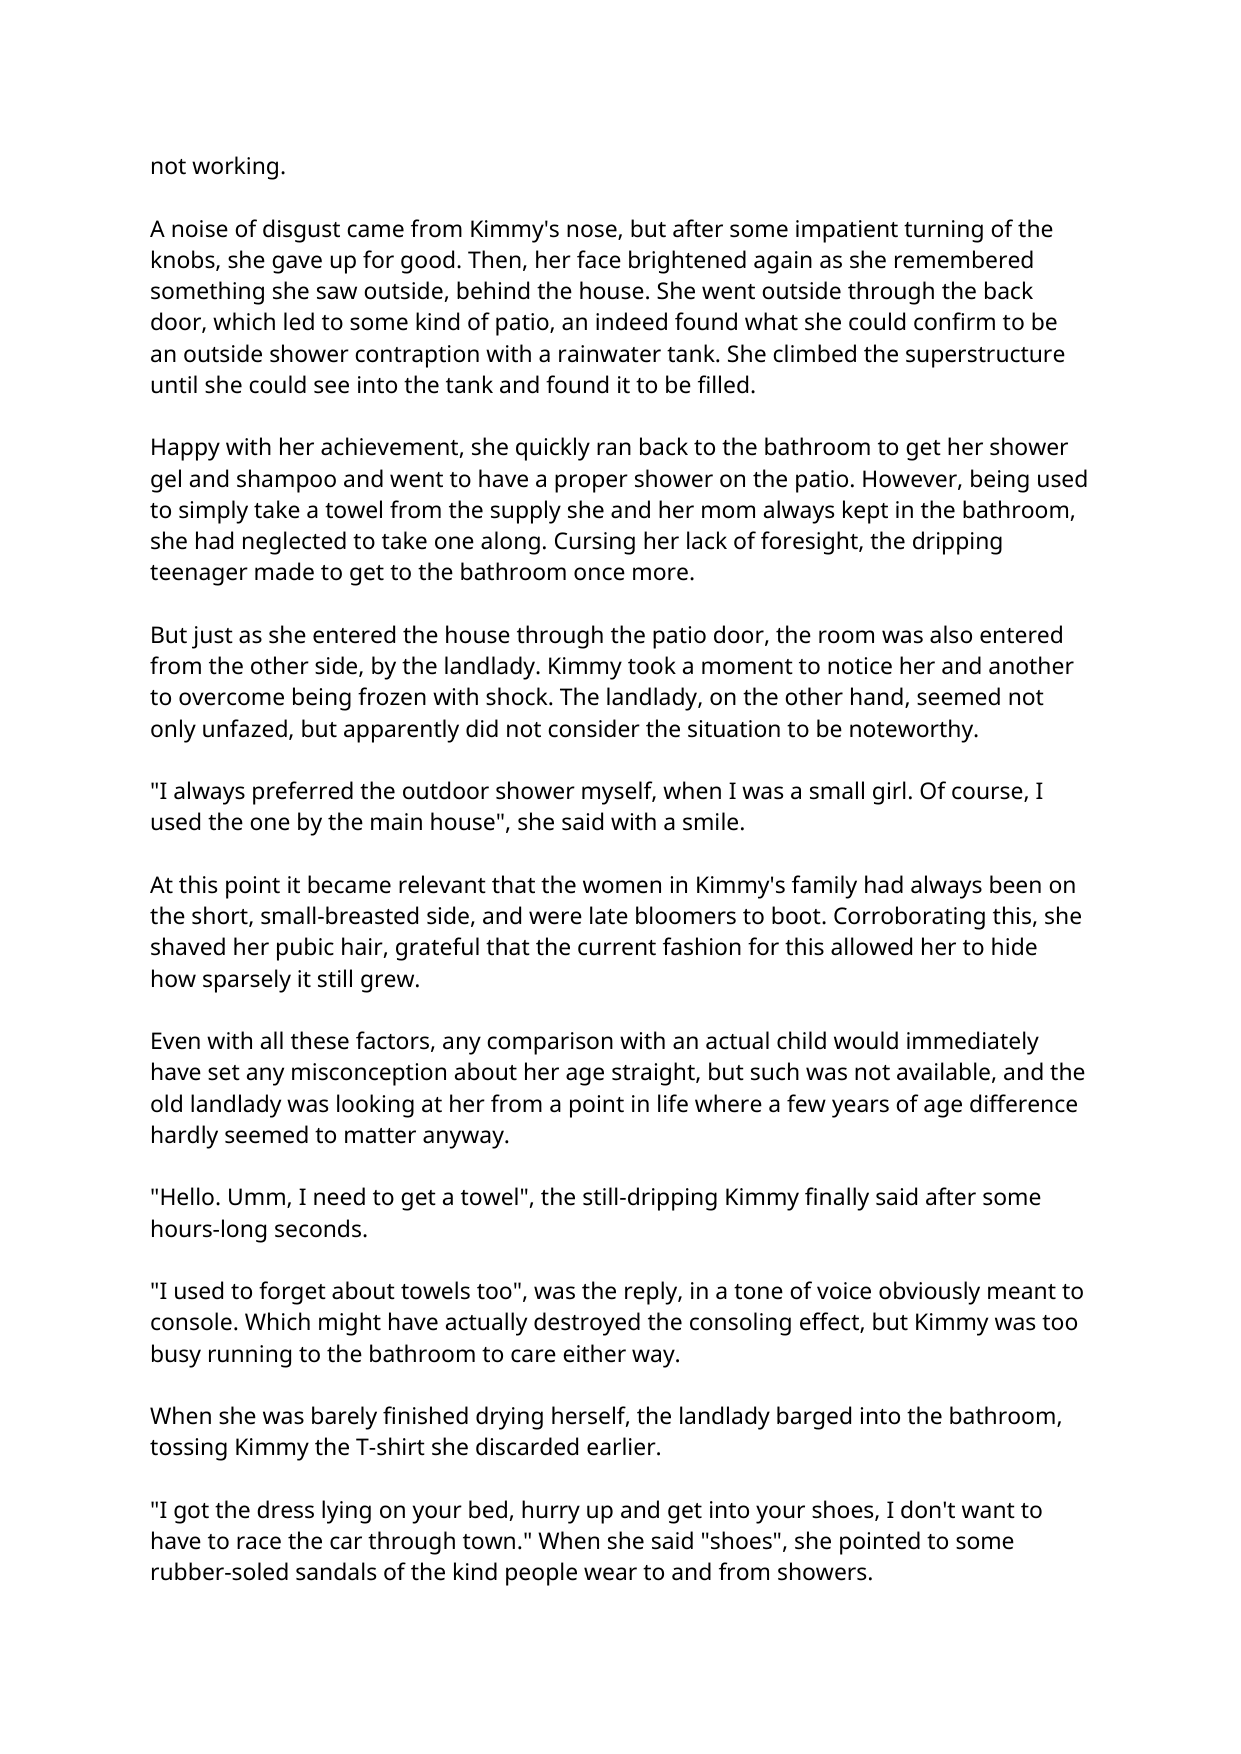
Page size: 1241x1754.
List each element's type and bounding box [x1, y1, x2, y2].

text [150, 150, 1090, 1587]
